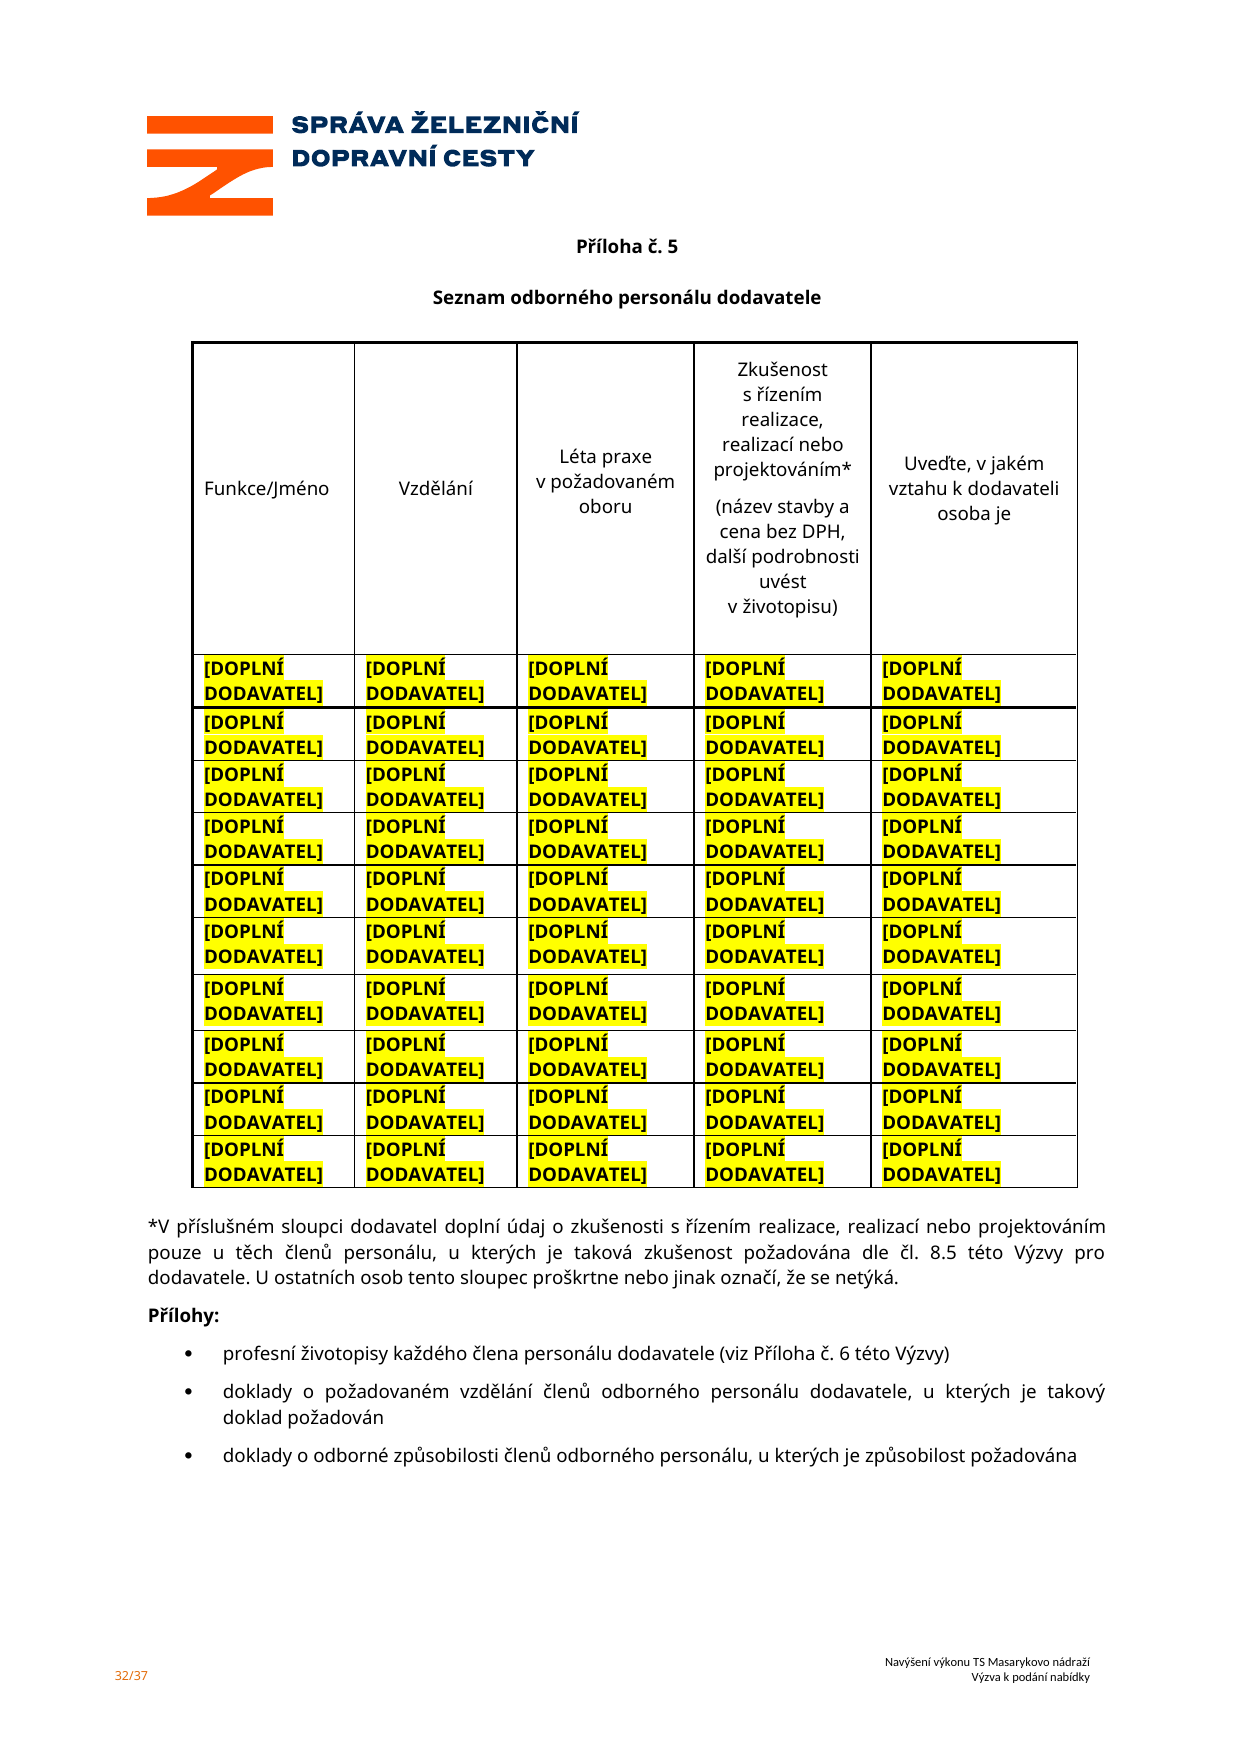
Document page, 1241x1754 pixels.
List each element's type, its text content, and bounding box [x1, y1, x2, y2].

table_cell [DOPLNÍ DODAVATEL] [445, 866, 516, 917]
table_cell [194, 619, 354, 654]
table_cell [695, 619, 870, 654]
table_cell [DOPLNÍ DODAVATEL] [608, 1084, 693, 1135]
text Seznam odborného personálu dodavatele [148, 284, 1106, 309]
text Příloha č. 5 [148, 233, 1106, 259]
table_cell [DOPLNÍ DODAVATEL] [962, 864, 1077, 917]
table_cell [DOPLNÍ DODAVATEL] [518, 918, 693, 973]
table_cell [DOPLNÍ DODAVATEL] [355, 709, 516, 760]
table_cell [DOPLNÍ DODAVATEL] [284, 1084, 354, 1135]
table_cell [DOPLNÍ DODAVATEL] [608, 1031, 693, 1082]
table_cell [DOPLNÍ DODAVATEL] [194, 918, 354, 973]
table_cell [DOPLNÍ DODAVATEL] [284, 813, 354, 864]
table_cell [DOPLNÍ DODAVATEL] [445, 813, 516, 864]
table_cell [DOPLNÍ DODAVATEL] [284, 761, 354, 812]
table_cell [DOPLNÍ DODAVATEL] [785, 813, 870, 864]
table_cell [DOPLNÍ DODAVATEL] [445, 655, 516, 706]
table_cell [DOPLNÍ DODAVATEL] [445, 761, 516, 812]
table_header Léta praxe v požadovaném oboru [518, 344, 693, 619]
table_cell [DOPLNÍ DODAVATEL] [962, 1082, 1077, 1135]
table_cell [DOPLNÍ DODAVATEL] [194, 709, 354, 760]
table_cell [DOPLNÍ DODAVATEL] [785, 1031, 870, 1082]
table_cell [DOPLNÍ DODAVATEL] [608, 761, 693, 812]
table_cell [DOPLNÍ DODAVATEL] [962, 812, 1077, 864]
table_header Uveďte, v jakém vztahu k dodavateli osoba je [872, 344, 1077, 619]
table_cell [DOPLNÍ DODAVATEL] [284, 1136, 354, 1187]
table_cell [DOPLNÍ DODAVATEL] [518, 709, 693, 760]
table_cell [DOPLNÍ DODAVATEL] [194, 975, 354, 1030]
table_header Funkce/Jméno [194, 344, 354, 619]
table_cell [DOPLNÍ DODAVATEL] [608, 866, 693, 917]
table_cell [DOPLNÍ DODAVATEL] [872, 974, 1077, 1030]
table_cell [355, 619, 516, 654]
table_header Vzdělání [355, 344, 516, 619]
table_cell [DOPLNÍ DODAVATEL] [284, 655, 354, 706]
table_cell [DOPLNÍ DODAVATEL] [445, 1084, 516, 1135]
table_cell [DOPLNÍ DODAVATEL] [608, 813, 693, 864]
list doklady o požadovaném vzdělání členů odborného personálu dodavatele, u kterých je takový doklad požadován [185, 1379, 1106, 1430]
list profesní životopisy každého člena personálu dodavatele (viz Příloha č. 6 této Výzvy) [185, 1341, 1106, 1366]
text *V příslušném sloupci dodavatel doplní údaj o zkušenosti s řízením realizace, realizací nebo projektováním pouze u těch členů personálu, u kterých je taková zkušenost požadována dle čl. 8.5 této Výzvy pro dodavatele. U ostatních osob tento sloupec proškrtne nebo jinak označí, že se netýká. [148, 1213, 1106, 1290]
table_cell [DOPLNÍ DODAVATEL] [518, 975, 693, 1030]
table_cell [DOPLNÍ DODAVATEL] [284, 866, 354, 917]
table_cell [DOPLNÍ DODAVATEL] [785, 1084, 870, 1135]
table_cell [DOPLNÍ DODAVATEL] [872, 917, 1077, 973]
table_header Zkušenost s řízením realizace, realizací nebo projektováním* (název stavby a cena bez DPH, další podrobnosti uvést v životopisu) [695, 344, 870, 619]
table_cell [DOPLNÍ DODAVATEL] [695, 975, 870, 1030]
list doklady o odborné způsobilosti členů odborného personálu, u kterých je způsobilost požadována [185, 1442, 1106, 1468]
table_cell [DOPLNÍ DODAVATEL] [355, 918, 516, 973]
table_cell [518, 619, 693, 654]
table_cell [DOPLNÍ DODAVATEL] [284, 1031, 354, 1082]
table_cell [DOPLNÍ DODAVATEL] [962, 760, 1077, 812]
table_cell [DOPLNÍ DODAVATEL] [355, 975, 516, 1030]
table_cell [DOPLNÍ DODAVATEL] [445, 1031, 516, 1082]
table_cell [DOPLNÍ DODAVATEL] [608, 655, 693, 706]
table_cell [DOPLNÍ DODAVATEL] [872, 706, 1077, 760]
table_cell [DOPLNÍ DODAVATEL] [608, 1136, 693, 1187]
table_cell [DOPLNÍ DODAVATEL] [785, 761, 870, 812]
table_cell [DOPLNÍ DODAVATEL] [785, 866, 870, 917]
text Přílohy: [148, 1303, 1106, 1328]
table_cell [DOPLNÍ DODAVATEL] [695, 918, 870, 973]
table_cell [DOPLNÍ DODAVATEL] [962, 1135, 1077, 1187]
table_cell [DOPLNÍ DODAVATEL] [695, 709, 870, 760]
table_cell [872, 619, 1077, 654]
table_cell [DOPLNÍ DODAVATEL] [785, 655, 870, 706]
table_cell [DOPLNÍ DODAVATEL] [785, 1136, 870, 1187]
table_cell [DOPLNÍ DODAVATEL] [962, 1030, 1077, 1082]
table_cell [DOPLNÍ DODAVATEL] [445, 1136, 516, 1187]
table_cell [DOPLNÍ DODAVATEL] [962, 654, 1077, 706]
